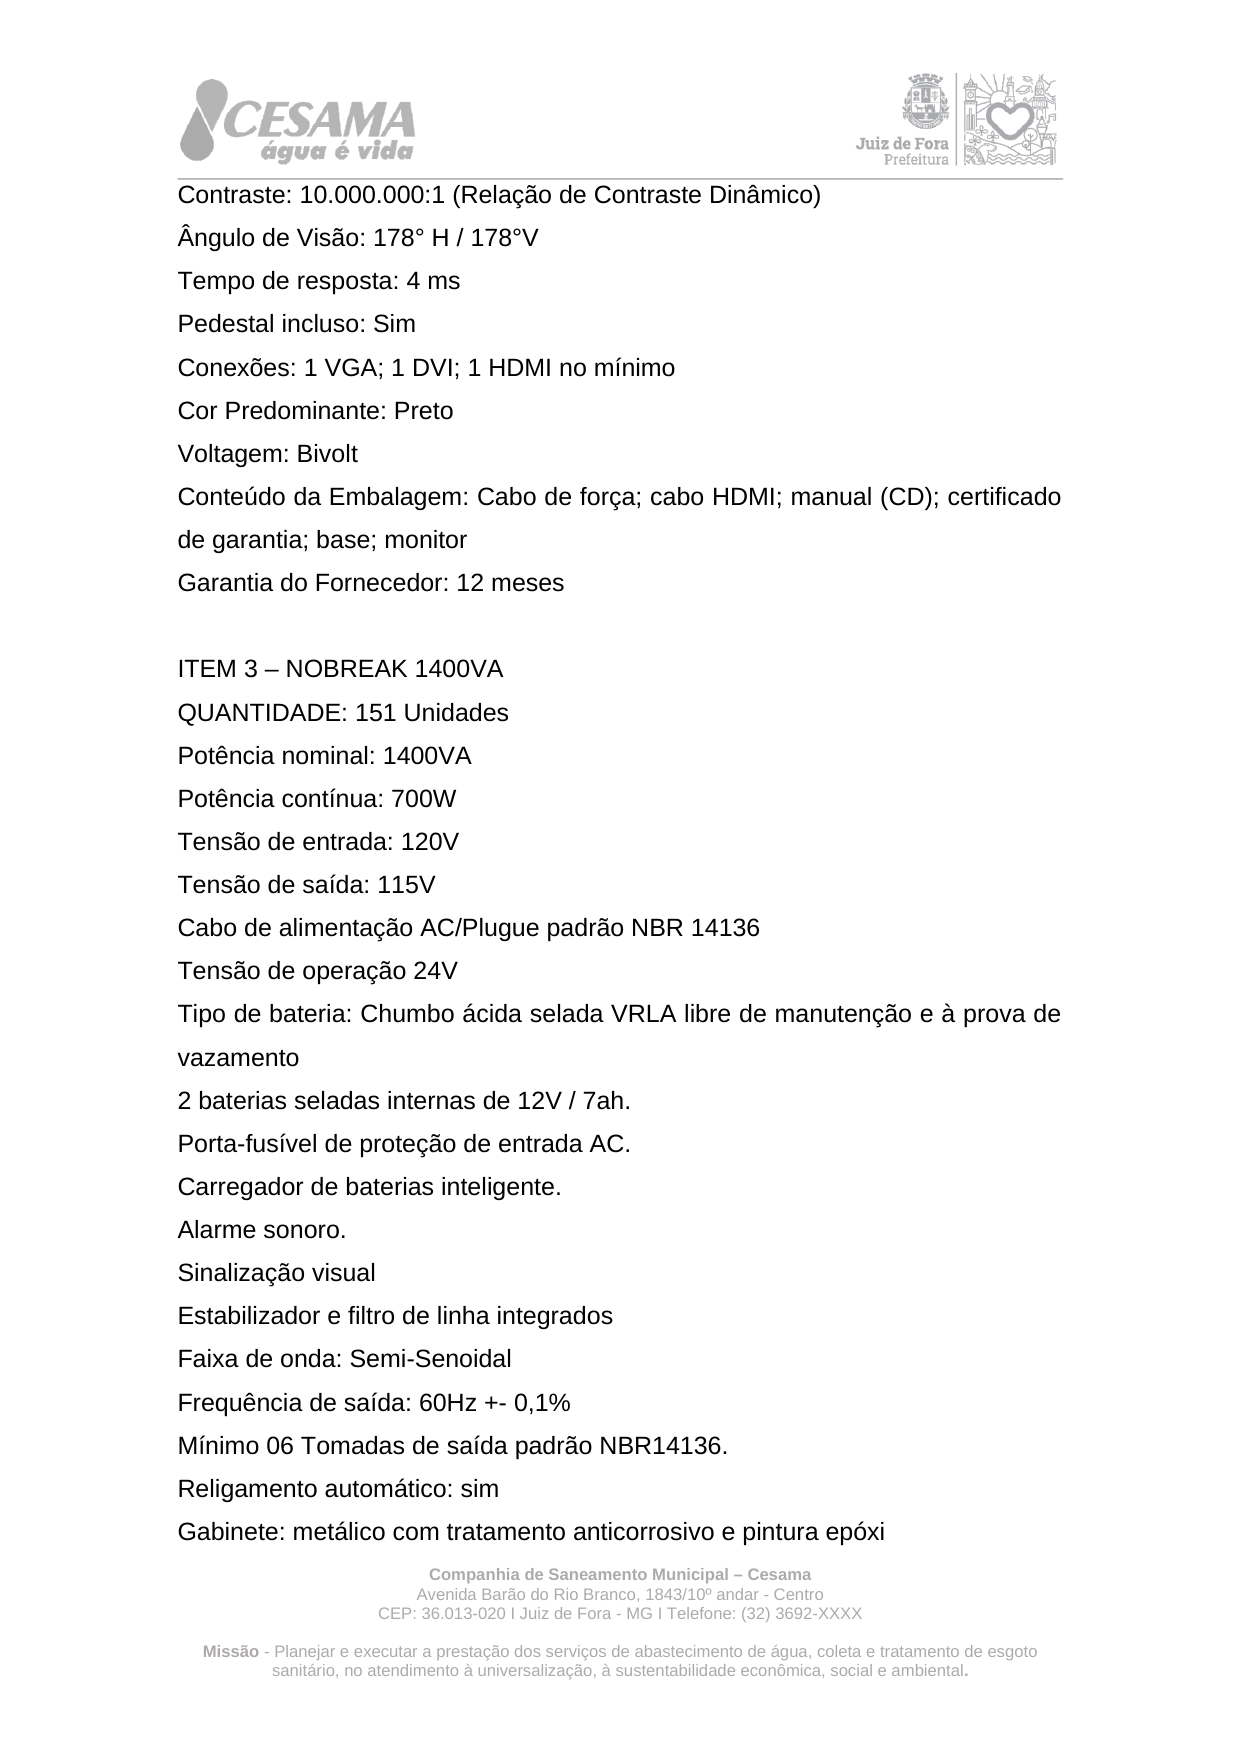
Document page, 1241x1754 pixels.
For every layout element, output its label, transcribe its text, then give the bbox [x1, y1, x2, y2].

text Tensão de operação 24V [177, 956, 1063, 985]
text Voltagem: Bivolt [177, 439, 1063, 467]
text ITEM 3 – NOBREAK 1400VA [177, 654, 1063, 683]
text Carregador de baterias inteligente. [177, 1172, 1063, 1201]
text Tensão de saída: 115V [177, 870, 1063, 899]
text Tensão de entrada: 120V [177, 827, 1063, 856]
text Cor Predominante: Preto [177, 396, 1063, 424]
text Religamento automático: sim [177, 1474, 1063, 1502]
text Sinalização visual [177, 1258, 1063, 1287]
text Ângulo de Visão: 178° H / 178°V [177, 223, 1063, 252]
text Conexões: 1 VGA; 1 DVI; 1 HDMI no mínimo [177, 352, 1063, 381]
text Estabilizador e filtro de linha integrados [177, 1301, 1063, 1330]
text Mínimo 06 Tomadas de saída padrão NBR14136. [177, 1431, 1063, 1459]
text Faixa de onda: Semi-Senoidal [177, 1344, 1063, 1373]
text Garantia do Fornecedor: 12 meses [177, 568, 1063, 597]
text QUANTIDADE: 151 Unidades [177, 697, 1063, 726]
text Pedestal incluso: Sim [177, 309, 1063, 338]
text Cabo de alimentação AC/Plugue padrão NBR 14136 [177, 913, 1063, 942]
text Conteúdo da Embalagem: Cabo de força; cabo HDMI; manual (CD); certificado de garantia; base; monitor [177, 482, 1063, 554]
text 2 baterias seladas internas de 12V / 7ah. [177, 1086, 1063, 1114]
text Contraste: 10.000.000:1 (Relação de Contraste Dinâmico) [177, 180, 1063, 209]
picture [177, 73, 1064, 180]
text Alarme sonoro. [177, 1215, 1063, 1244]
text Potência nominal: 1400VA [177, 741, 1063, 769]
text Porta-fusível de proteção de entrada AC. [177, 1129, 1063, 1157]
text Frequência de saída: 60Hz +- 0,1% [177, 1387, 1063, 1416]
text Tipo de bateria: Chumbo ácida selada VRLA libre de manutenção e à prova de vazamento [177, 999, 1063, 1071]
text Gabinete: metálico com tratamento anticorrosivo e pintura epóxi [177, 1517, 1063, 1546]
text Potência contínua: 700W [177, 784, 1063, 812]
text Tempo de resposta: 4 ms [177, 266, 1063, 295]
